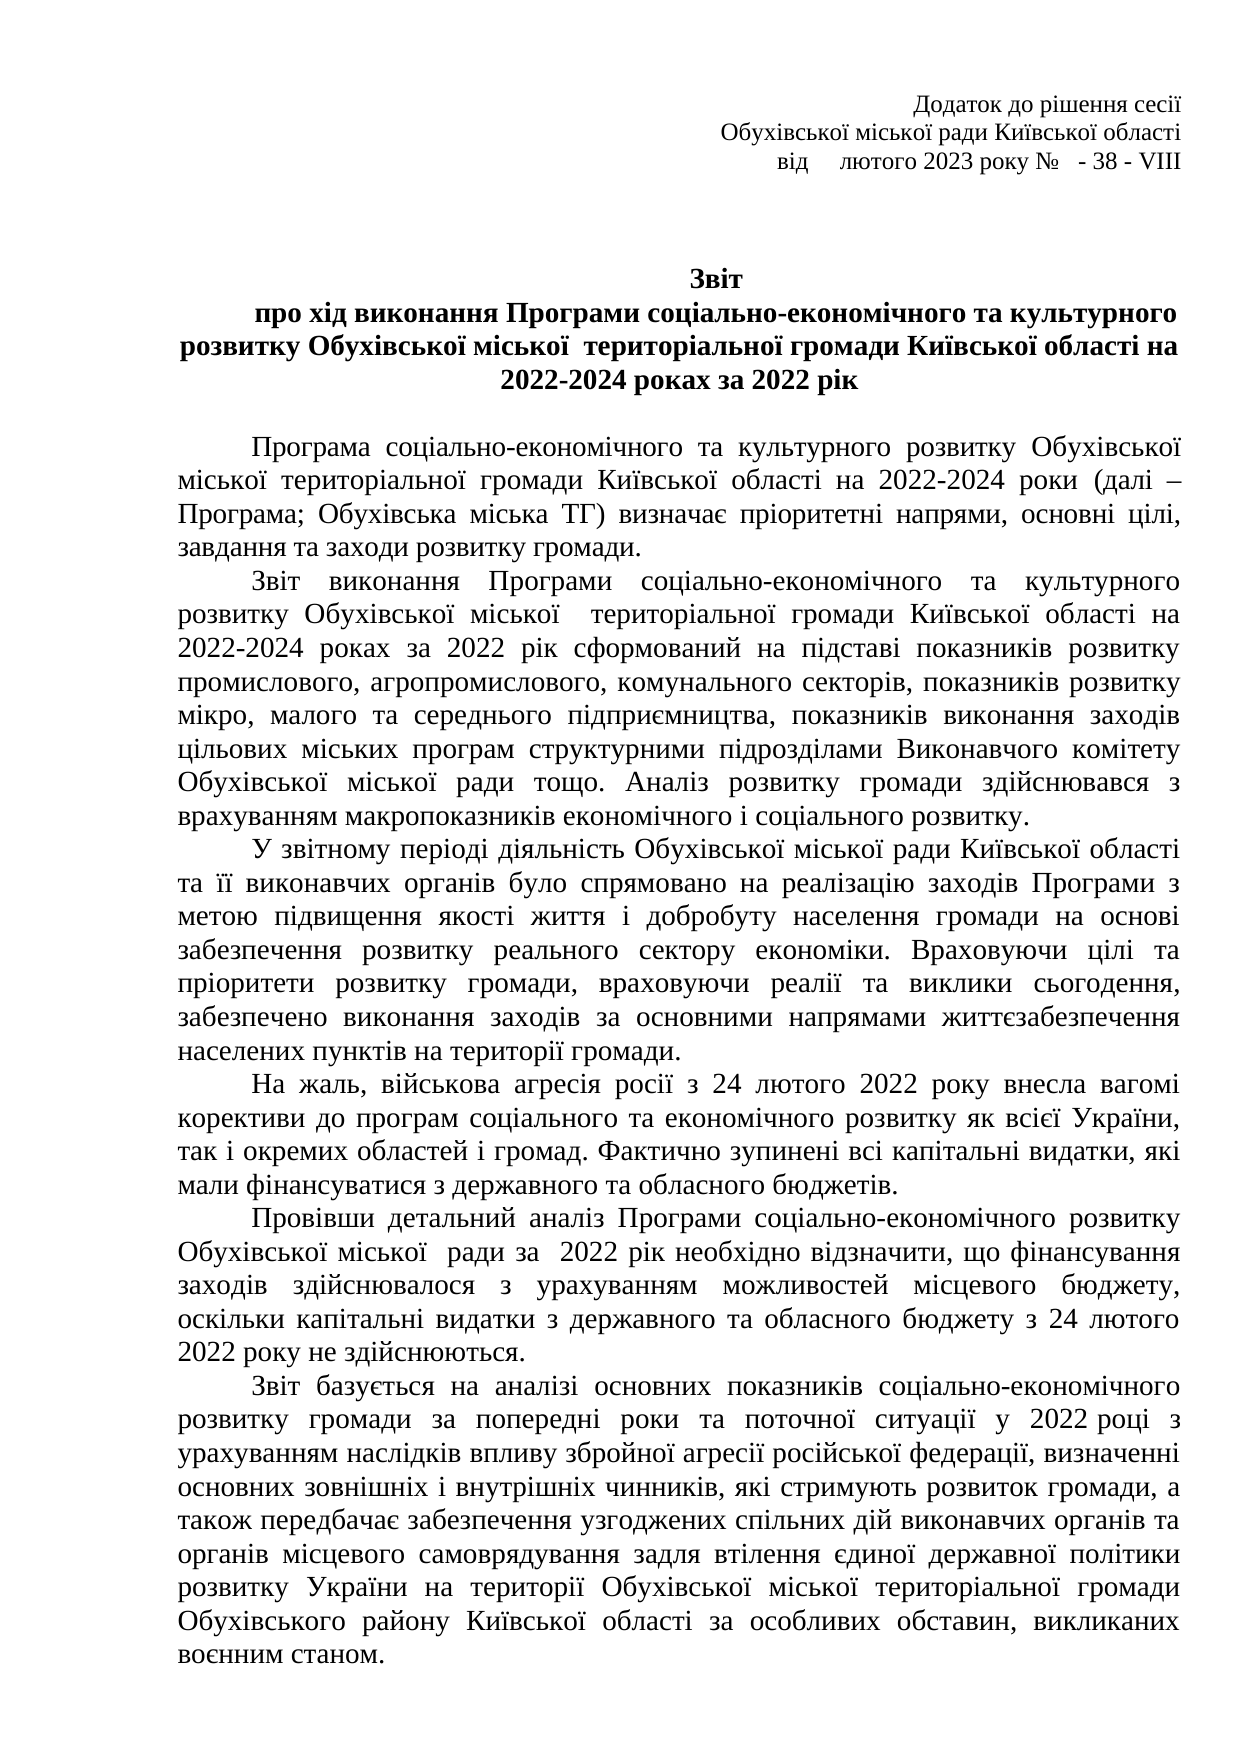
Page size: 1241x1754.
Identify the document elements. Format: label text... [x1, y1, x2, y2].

text Обухівської міської ради Київської області [177, 117, 1181, 146]
text від лютого 2023 року № - 38 - VIII [177, 146, 1181, 175]
text Звіт базується на аналізі основних показників соціально-економічного розвитку громади за попередні роки та поточної ситуації у 2022 році з урахуванням наслідків впливу збройної агресії російської федерації, визначенні основних зовнішніх і внутрішніх чинників, які стримують розвиток громади, а також передбачає забезпечення узгоджених спільних дій виконавчих органів та органів місцевого самоврядування задля втілення єдиної державної політики розвитку України на території Обухівської міської територіальної громади Обухівського району Київської області за особливих обставин, викликаних воєнним станом. [177, 1368, 1181, 1670]
text Звіт виконання Програми соціально-економічного та культурного розвитку Обухівської міської територіальної громади Київської області на 2022-2024 роках за 2022 рік сформований на підставі показників розвитку промислового, агропромислового, комунального секторів, показників розвитку мікро, малого та середнього підприємництва, показників виконання заходів цільових міських програм структурними підрозділами Виконавчого комітету Обухівської міської ради тощо. Аналіз розвитку громади здійснювався з врахуванням макропоказників економічного і соціального розвитку. [177, 563, 1181, 831]
text про хід виконання Програми соціально-економічного та культурного розвитку Обухівської міської територіальної громади Київської області на 2022-2024 роках за 2022 рік [177, 295, 1181, 395]
text Програма соціально-економічного та культурного розвитку Обухівської міської територіальної громади Київської області на 2022-2024 роки (далі – Програма; Обухівська міська ТГ) визначає пріоритетні напрями, основні цілі, завдання та заходи розвитку громади. [177, 429, 1181, 563]
text На жаль, військова агресія росії з 24 лютого 2022 року внесла вагомі корективи до програм соціального та економічного розвитку як всієї України, так і окремих областей і громад. Фактично зупинені всі капітальні видатки, які мали фінансуватися з державного та обласного бюджетів. [177, 1066, 1181, 1200]
text Провівши детальний аналіз Програми соціально-економічного розвитку Обухівської міської ради за 2022 рік необхідно відзначити, що фінансування заходів здійснювалося з урахуванням можливостей місцевого бюджету, оскільки капітальні видатки з державного та обласного бюджету з 24 лютого 2022 року не здійснюються. [177, 1200, 1181, 1368]
text У звітному періоді діяльність Обухівської міської ради Київської області та її виконавчих органів було спрямовано на реалізацію заходів Програми з метою підвищення якості життя і добробуту населення громади на основі забезпечення розвитку реального сектору економіки. Враховуючи цілі та пріоритети розвитку громади, враховуючи реалії та виклики сьогодення, забезпечено виконання заходів за основними напрямами життєзабезпечення населених пунктів на території громади. [177, 831, 1181, 1066]
text Звіт [177, 261, 1181, 295]
text Додаток до рішення сесії [177, 89, 1181, 117]
